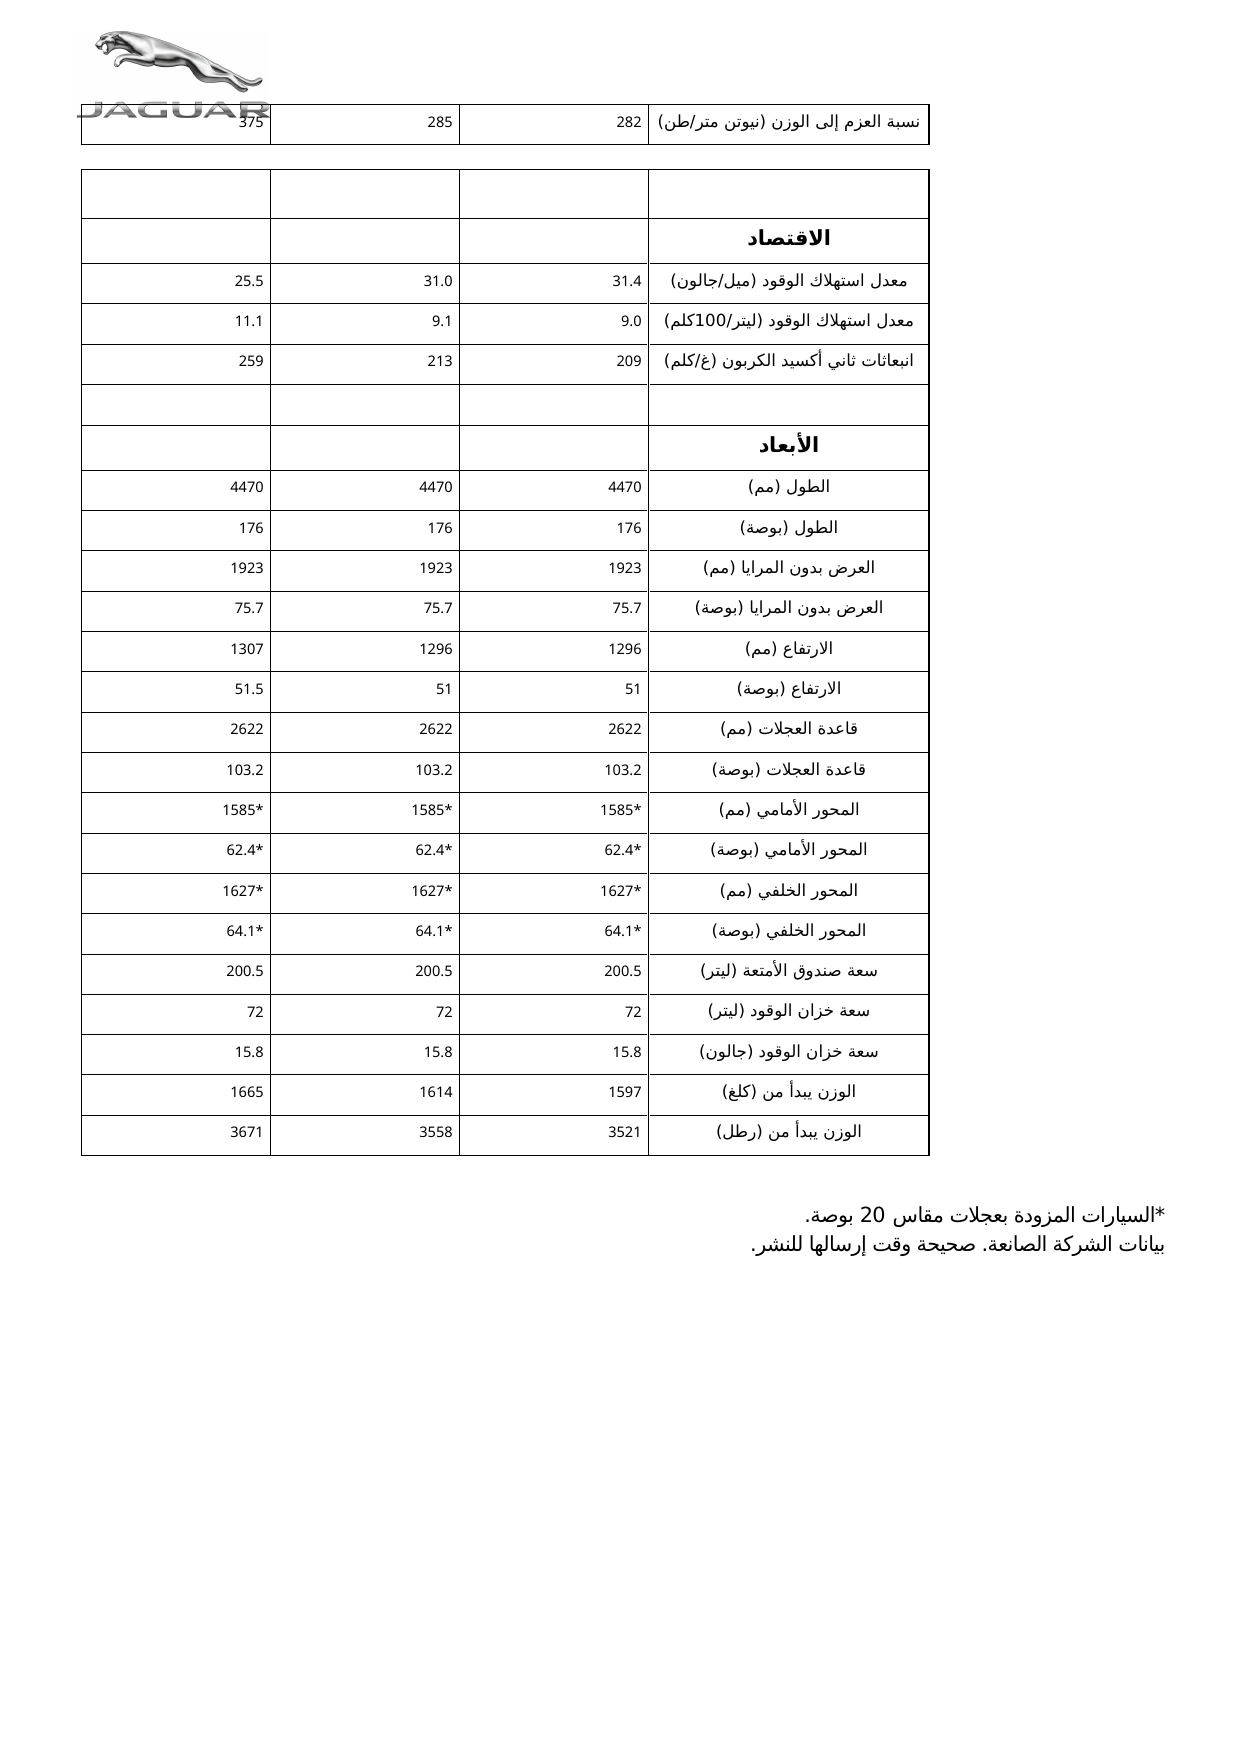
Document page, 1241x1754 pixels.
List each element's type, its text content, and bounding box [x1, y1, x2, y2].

table_cell 1627* [82, 874, 270, 913]
table_cell 3558 [271, 1116, 459, 1155]
table_cell العرض بدون المرايا (بوصة) [649, 592, 928, 631]
table_cell سعة صندوق الأمتعة (ليتر) [649, 955, 928, 994]
table_cell 176 [82, 511, 270, 550]
table_cell 2622 [82, 713, 270, 752]
table_cell الوزن يبدأ من (كلغ) [649, 1075, 928, 1115]
table_cell 1585* [82, 793, 270, 832]
table_cell 72 [460, 994, 648, 1034]
table_cell قاعدة العجلات (مم) [649, 713, 928, 752]
table_cell 31.4 [460, 263, 648, 303]
table_cell 1307 [82, 632, 270, 671]
table_cell 176 [271, 511, 459, 550]
table_cell 1597 [460, 1074, 648, 1115]
table_cell الاقتصاد [649, 219, 928, 263]
table_cell المحور الخلفي (بوصة) [649, 914, 928, 953]
table_cell 200.5 [460, 954, 648, 994]
table_cell 1585* [271, 793, 459, 832]
table_cell الأبعاد [649, 426, 928, 470]
table_cell 209 [460, 344, 648, 384]
table_cell 213 [271, 345, 459, 384]
table_cell 51.5 [82, 672, 270, 712]
table_cell 103.2 [271, 753, 459, 792]
table_cell معدل استهلاك الوقود (ميل/جالون) [649, 264, 928, 303]
table_cell 1627* [271, 874, 459, 913]
table_cell 103.2 [82, 753, 270, 792]
table_cell 62.4* [460, 833, 648, 873]
table_cell 64.1* [460, 913, 648, 953]
table_cell نسبة العزم إلى الوزن (نيوتن متر/طن) [649, 105, 928, 144]
table_cell 1923 [82, 551, 270, 591]
table_cell [271, 426, 459, 470]
table_cell 4470 [460, 470, 648, 510]
table_cell 64.1* [271, 914, 459, 953]
picture [76, 31, 270, 118]
table_cell 3671 [82, 1116, 270, 1155]
table_cell 75.7 [271, 592, 459, 631]
table_cell 1923 [460, 550, 648, 591]
table_cell 285 [271, 105, 459, 144]
table_cell الارتفاع (بوصة) [649, 672, 928, 712]
table_cell 51 [271, 672, 459, 712]
table_cell العرض بدون المرايا (مم) [649, 551, 928, 591]
table_cell المحور الخلفي (مم) [649, 874, 928, 913]
table_cell 1585* [460, 792, 648, 832]
table_cell الوزن يبدأ من (رطل) [649, 1116, 928, 1155]
table_header [271, 170, 459, 218]
table_cell 1296 [460, 631, 648, 671]
table_cell [271, 219, 459, 263]
table_cell [649, 385, 928, 425]
table_cell 64.1* [82, 914, 270, 953]
table_cell 51 [460, 671, 648, 712]
table_cell المحور الأمامي (بوصة) [649, 834, 928, 873]
table_cell سعة خزان الوقود (جالون) [649, 1035, 928, 1074]
table_cell الارتفاع (مم) [649, 632, 928, 671]
table_cell 62.4* [82, 834, 270, 873]
table_cell 1923 [271, 551, 459, 591]
table_cell 15.8 [460, 1034, 648, 1074]
table_cell 103.2 [460, 752, 648, 792]
table_header [460, 170, 648, 218]
table_cell 72 [82, 995, 270, 1034]
table_cell معدل استهلاك الوقود (ليتر/100كلم) [649, 304, 928, 343]
table_cell 176 [460, 510, 648, 550]
table_cell الطول (بوصة) [649, 511, 928, 550]
table_cell [82, 426, 270, 470]
table_cell 75.7 [460, 591, 648, 631]
table_cell قاعدة العجلات (بوصة) [649, 753, 928, 792]
table_cell سعة خزان الوقود (ليتر) [649, 995, 928, 1034]
table_cell 3521 [460, 1115, 648, 1155]
table_cell [271, 385, 459, 425]
table_cell [82, 385, 270, 425]
table_cell 4470 [271, 471, 459, 510]
table_cell 11.1 [82, 304, 270, 343]
table_cell 282 [460, 105, 648, 144]
table_cell 1665 [82, 1075, 270, 1115]
table_cell 1614 [271, 1075, 459, 1115]
table_cell 9.1 [271, 304, 459, 343]
table_cell 1296 [271, 632, 459, 671]
table_cell المحور الأمامي (مم) [649, 793, 928, 832]
table_cell 72 [271, 995, 459, 1034]
table_cell 2622 [271, 713, 459, 752]
table_cell 75.7 [82, 592, 270, 631]
table_cell 15.8 [271, 1035, 459, 1074]
text *السيارات المزودة بعجلات مقاس 20 بوصة. [75, 1203, 1165, 1227]
table_cell الطول (مم) [649, 471, 928, 510]
table_cell 200.5 [271, 955, 459, 994]
table_cell 31.0 [271, 264, 459, 303]
table_cell 2622 [460, 712, 648, 752]
table_cell 15.8 [82, 1035, 270, 1074]
table_cell 25.5 [82, 264, 270, 303]
table_cell 200.5 [82, 955, 270, 994]
table_cell [460, 384, 648, 425]
table_cell 1627* [460, 873, 648, 913]
table_cell [82, 219, 270, 263]
table_cell [460, 219, 648, 263]
table_header [649, 170, 928, 218]
table_cell [460, 426, 648, 470]
table_cell 4470 [82, 471, 270, 510]
table_header [82, 170, 270, 218]
table_cell 62.4* [271, 834, 459, 873]
table_cell 9.0 [460, 303, 648, 343]
table_cell انبعاثات ثاني أكسيد الكربون (غ/كلم) [649, 345, 928, 384]
table_cell 259 [82, 345, 270, 384]
text بيانات الشركة الصانعة. صحيحة وقت إرسالها للنشر. [75, 1232, 1165, 1257]
table_cell 375 [82, 105, 270, 144]
